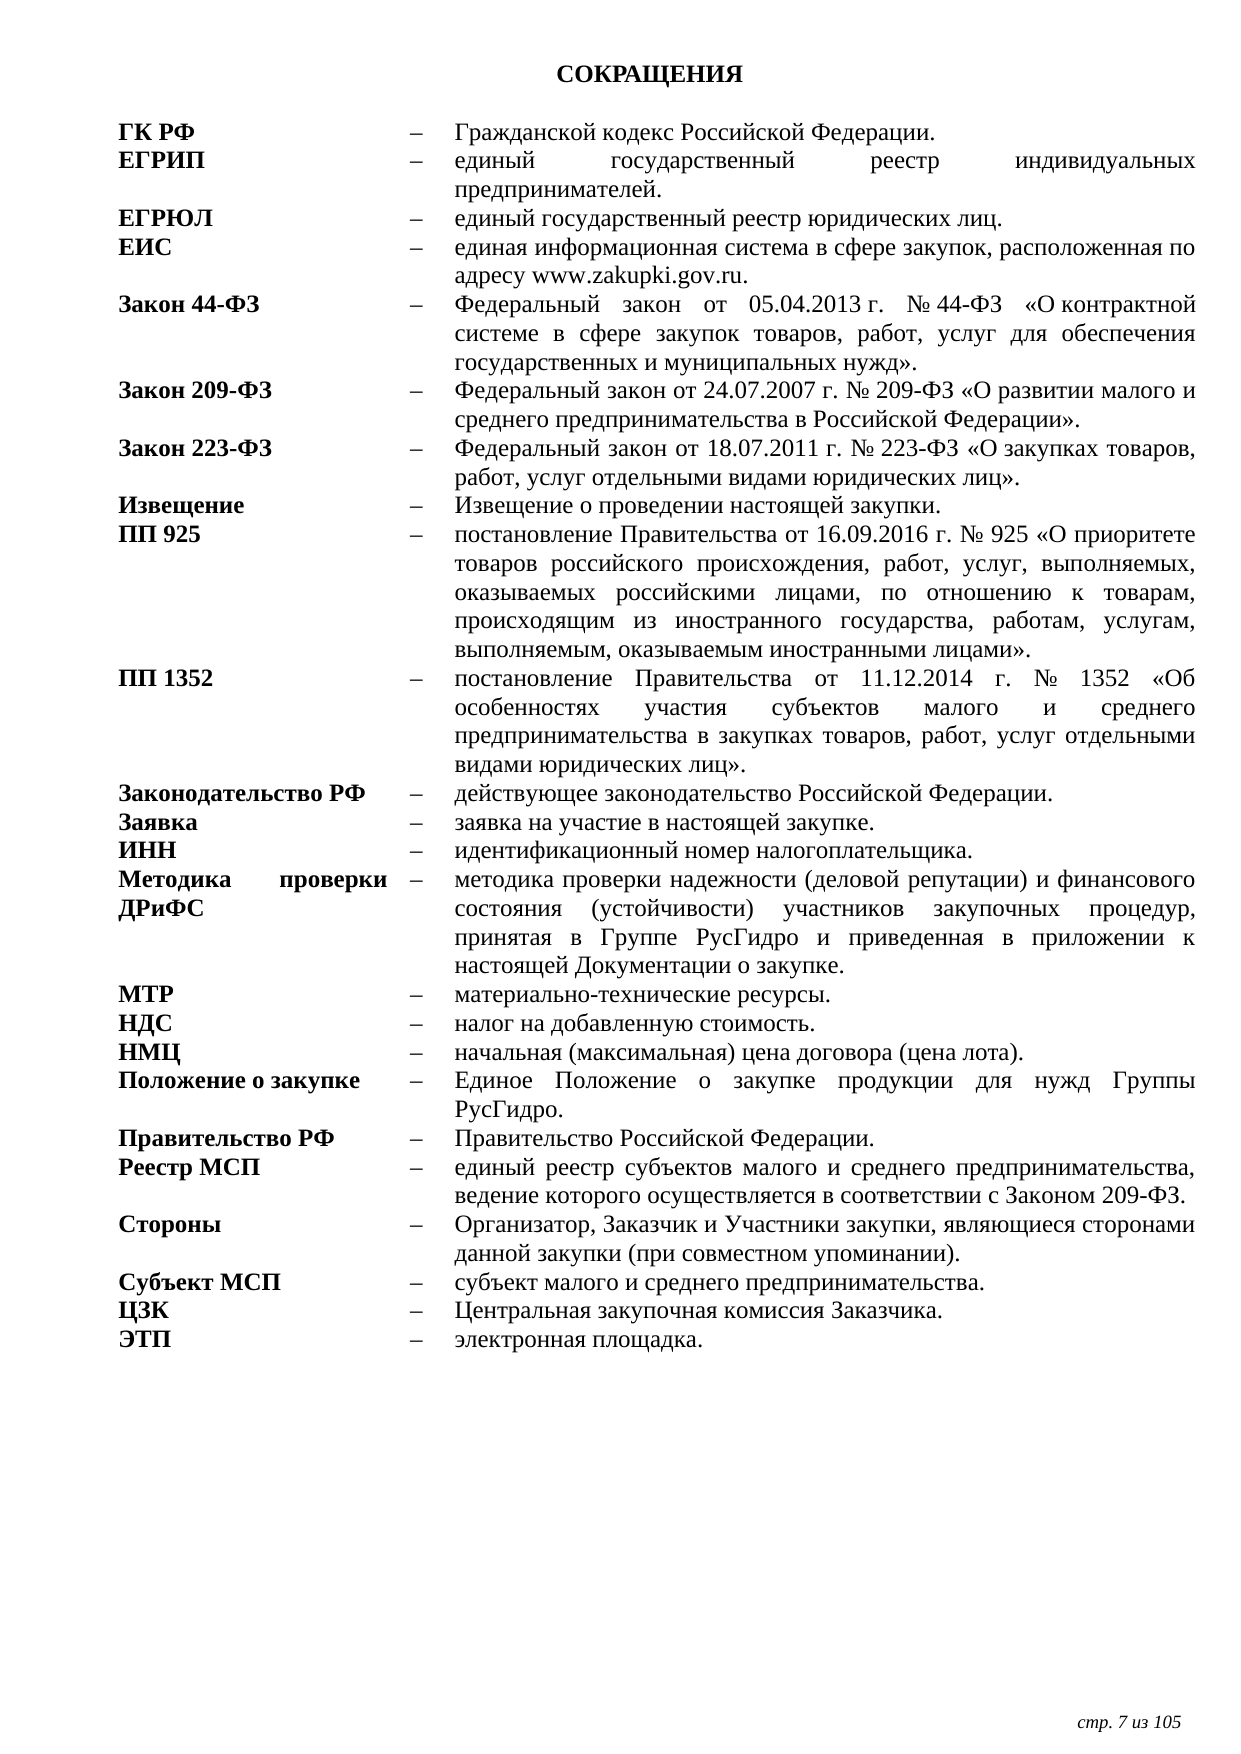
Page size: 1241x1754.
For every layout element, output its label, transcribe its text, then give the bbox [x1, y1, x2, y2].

table_cell Заявка [107, 807, 399, 835]
table_cell Правительство РФ [107, 1123, 399, 1152]
table_cell – [399, 1008, 443, 1037]
table_cell единый государственный реестр юридических лиц. [443, 203, 1207, 232]
table_cell – [399, 1037, 443, 1065]
table_cell Извещение [107, 490, 399, 519]
table_cell – [399, 1295, 443, 1324]
table_cell Правительство Российской Федерации. [443, 1123, 1207, 1152]
table_cell – [399, 289, 443, 375]
table_cell ЕГРЮЛ [107, 203, 399, 232]
table_cell ЕИС [107, 232, 399, 289]
table_cell Организатор, Заказчик и Участники закупки, являющиеся сторонами данной закупки (при совместном упоминании). [443, 1209, 1207, 1267]
table_cell – [399, 232, 443, 289]
table_cell единый государственный реестр индивидуальных предпринимателей. [443, 145, 1207, 203]
table_cell Центральная закупочная комиссия Заказчика. [443, 1295, 1207, 1324]
table_cell НДС [107, 1008, 399, 1037]
table_cell ИНН [107, 835, 399, 864]
table_cell – [399, 807, 443, 835]
table_header ГК РФ [107, 117, 399, 145]
table_cell Закон 44-ФЗ [107, 289, 399, 375]
subtitle СОКРАЩЕНИЯ [118, 59, 1181, 88]
table_cell – [399, 1324, 443, 1353]
table_cell – [399, 203, 443, 232]
table_cell – [399, 835, 443, 864]
table_cell – [399, 663, 443, 778]
table_cell налог на добавленную стоимость. [443, 1008, 1207, 1037]
table_cell единый реестр субъектов малого и среднего предпринимательства, ведение которого осуществляется в соответствии с Законом 209-ФЗ. [443, 1152, 1207, 1209]
table_cell Реестр МСП [107, 1152, 399, 1209]
table_cell материально-технические ресурсы. [443, 979, 1207, 1008]
table_cell субъект малого и среднего предпринимательства. [443, 1267, 1207, 1295]
table_cell электронная площадка. [443, 1324, 1207, 1353]
table_cell заявка на участие в настоящей закупке. [443, 807, 1207, 835]
table_cell Федеральный закон от 05.04.2013 г. № 44-ФЗ «О контрактной системе в сфере закупок товаров, работ, услуг для обеспечения государственных и муниципальных нужд». [443, 289, 1207, 375]
table_cell – [399, 778, 443, 807]
table_cell – [399, 1123, 443, 1152]
table_cell – [399, 979, 443, 1008]
table_cell – [399, 864, 443, 979]
table_cell – [399, 519, 443, 663]
table_cell Извещение о проведении настоящей закупки. [443, 490, 1207, 519]
table_cell МТР [107, 979, 399, 1008]
table_cell Стороны [107, 1209, 399, 1267]
table_cell Субъект МСП [107, 1267, 399, 1295]
table_cell ЕГРИП [107, 145, 399, 203]
table_header – [399, 117, 443, 145]
table_cell постановление Правительства от 16.09.2016 г. № 925 «О приоритете товаров российского происхождения, работ, услуг, выполняемых, оказываемых российскими лицами, по отношению к товарам, происходящим из иностранного государства, работам, услугам, выполняемым, оказываемым иностранными лицами». [443, 519, 1207, 663]
table_cell – [399, 1209, 443, 1267]
table_header Гражданской кодекс Российской Федерации. [443, 117, 1207, 145]
table_cell ПП 925 [107, 519, 399, 663]
table_cell – [399, 1267, 443, 1295]
table_cell – [399, 1152, 443, 1209]
table_cell методика проверки надежности (деловой репутации) и финансового состояния (устойчивости) участников закупочных процедур, принятая в Группе РусГидро и приведенная в приложении к настоящей Документации о закупке. [443, 864, 1207, 979]
table_cell – [399, 375, 443, 433]
table_cell НМЦ [107, 1037, 399, 1065]
table_cell ЭТП [107, 1324, 399, 1353]
table_cell – [399, 433, 443, 490]
table_cell начальная (максимальная) цена договора (цена лота). [443, 1037, 1207, 1065]
table_cell идентификационный номер налогоплательщика. [443, 835, 1207, 864]
table_cell Положение о закупке [107, 1065, 399, 1123]
table_cell Федеральный закон от 24.07.2007 г. № 209-ФЗ «О развитии малого и среднего предпринимательства в Российской Федерации». [443, 375, 1207, 433]
table_cell ЦЗК [107, 1295, 399, 1324]
table_cell – [399, 145, 443, 203]
table_cell Единое Положение о закупке продукции для нужд Группы РусГидро. [443, 1065, 1207, 1123]
table_cell постановление Правительства от 11.12.2014 г. № 1352 «Об особенностях участия субъектов малого и среднего предпринимательства в закупках товаров, работ, услуг отдельными видами юридических лиц». [443, 663, 1207, 778]
table_cell ПП 1352 [107, 663, 399, 778]
table_cell Закон 223-ФЗ [107, 433, 399, 490]
table_cell – [399, 1065, 443, 1123]
table_cell Федеральный закон от 18.07.2011 г. № 223-ФЗ «О закупках товаров, работ, услуг отдельными видами юридических лиц». [443, 433, 1207, 490]
table_cell действующее законодательство Российской Федерации. [443, 778, 1207, 807]
table_cell единая информационная система в сфере закупок, расположенная по адресу www.zakupki.gov.ru. [443, 232, 1207, 289]
table_cell – [399, 490, 443, 519]
table_cell Закон 209-ФЗ [107, 375, 399, 433]
table_cell Методика проверки ДРиФС [107, 864, 399, 979]
table_cell Законодательство РФ [107, 778, 399, 807]
